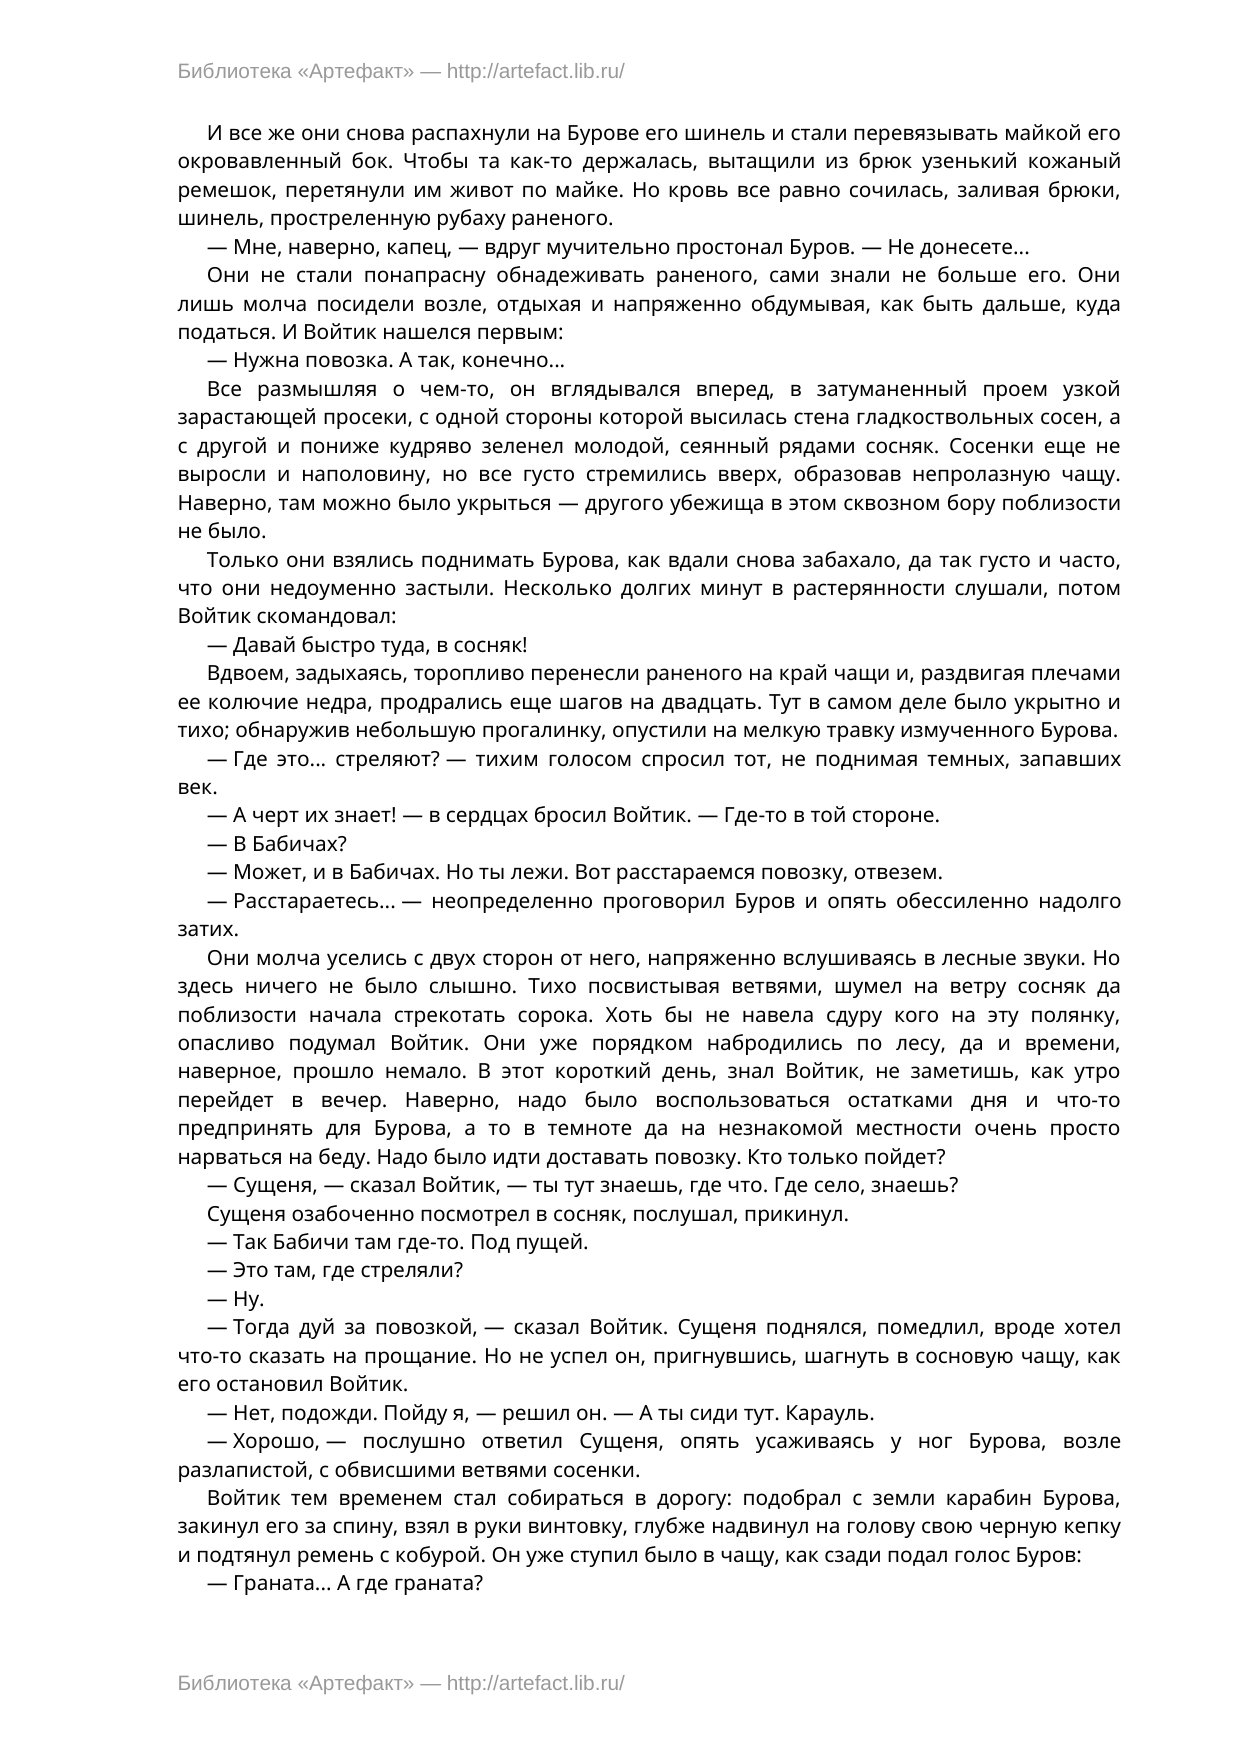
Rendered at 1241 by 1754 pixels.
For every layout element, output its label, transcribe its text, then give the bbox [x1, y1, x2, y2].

text Они молча уселись с двух сторон от него, напряженно вслушиваясь в лесные звуки. Но здесь ничего не было слышно. Тихо посвистывая ветвями, шумел на ветру сосняк да поблизости начала стрекотать сорока. Хоть бы не навела сдуру кого на эту полянку, опасливо подумал Войтик. Они уже порядком набродились по лесу, да и времени, наверное, прошло немало. В этот короткий день, знал Войтик, не заметишь, как утро перейдет в вечер. Наверно, надо было воспользоваться остатками дня и что-то предпринять для Бурова, а то в темноте да на незнакомой местности очень просто нарваться на беду. Надо было идти доставать повозку. Кто только пойдет? [177, 943, 1122, 1170]
text — Это там, где стреляли? [177, 1256, 1122, 1284]
text — Сущеня, — сказал Войтик, — ты тут знаешь, где что. Где село, знаешь? [177, 1170, 1122, 1199]
text — Мне, наверно, капец, — вдруг мучительно простонал Буров. — Не донесете... [177, 232, 1122, 260]
text — Может, и в Бабичах. Но ты лежи. Вот расстараемся повозку, отвезем. [177, 857, 1122, 886]
text Только они взялись поднимать Бурова, как вдали снова забахало, да так густо и часто, что они недоуменно застыли. Несколько долгих минут в растерянности слушали, потом Войтик скомандовал: [177, 545, 1122, 630]
text И все же они снова распахнули на Бурове его шинель и стали перевязывать майкой его окровавленный бок. Чтобы та как-то держалась, вытащили из брюк узенький кожаный ремешок, перетянули им живот по майке. Но кровь все равно сочилась, заливая брюки, шинель, простреленную рубаху раненого. [177, 118, 1122, 232]
text — В Бабичах? [177, 829, 1122, 857]
text — А черт их знает! — в сердцах бросил Войтик. — Где-то в той стороне. [177, 801, 1122, 829]
text — Нет, подожди. Пойду я, — решил он. — А ты сиди тут. Карауль. [177, 1398, 1122, 1426]
text — Хорошо, — послушно ответил Сущеня, опять усаживаясь у ног Бурова, возле разлапистой, с обвисшими ветвями сосенки. [177, 1426, 1122, 1483]
text — Граната... А где граната? [177, 1568, 1122, 1597]
text — Давай быстро туда, в сосняк! [177, 630, 1122, 658]
text Все размышляя о чем-то, он вглядывался вперед, в затуманенный проем узкой зарастающей просеки, с одной стороны которой высилась стена гладкоствольных сосен, а с другой и пониже кудряво зеленел молодой, сеянный рядами сосняк. Сосенки еще не выросли и наполовину, но все густо стремились вверх, образовав непролазную чащу. Наверно, там можно было укрыться — другого убежища в этом сквозном бору поблизости не было. [177, 374, 1122, 545]
text Они не стали понапрасну обнадеживать раненого, сами знали не больше его. Они лишь молча посидели возле, отдыхая и напряженно обдумывая, как быть дальше, куда податься. И Войтик нашелся первым: [177, 260, 1122, 346]
text — Расстараетесь... — неопределенно проговорил Буров и опять обессиленно надолго затих. [177, 886, 1122, 943]
text — Так Бабичи там где-то. Под пущей. [177, 1227, 1122, 1256]
text — Нужна повозка. А так, конечно... [177, 346, 1122, 374]
text — Где это... стреляют? — тихим голосом спросил тот, не поднимая темных, запавших век. [177, 744, 1122, 801]
text Вдвоем, задыхаясь, торопливо перенесли раненого на край чащи и, раздвигая плечами ее колючие недра, продрались еще шагов на двадцать. Тут в самом деле было укрытно и тихо; обнаружив небольшую прогалинку, опустили на мелкую травку измученного Бурова. [177, 658, 1122, 744]
text Войтик тем временем стал собираться в дорогу: подобрал с земли карабин Бурова, закинул его за спину, взял в руки винтовку, глубже надвинул на голову свою черную кепку и подтянул ремень с кобурой. Он уже ступил было в чащу, как сзади подал голос Буров: [177, 1483, 1122, 1568]
text — Ну. [177, 1284, 1122, 1312]
text — Тогда дуй за повозкой, — сказал Войтик. Сущеня поднялся, помедлил, вроде хотел что-то сказать на прощание. Но не успел он, пригнувшись, шагнуть в сосновую чащу, как его остановил Войтик. [177, 1312, 1122, 1398]
text Сущеня озабоченно посмотрел в сосняк, послушал, прикинул. [177, 1199, 1122, 1227]
